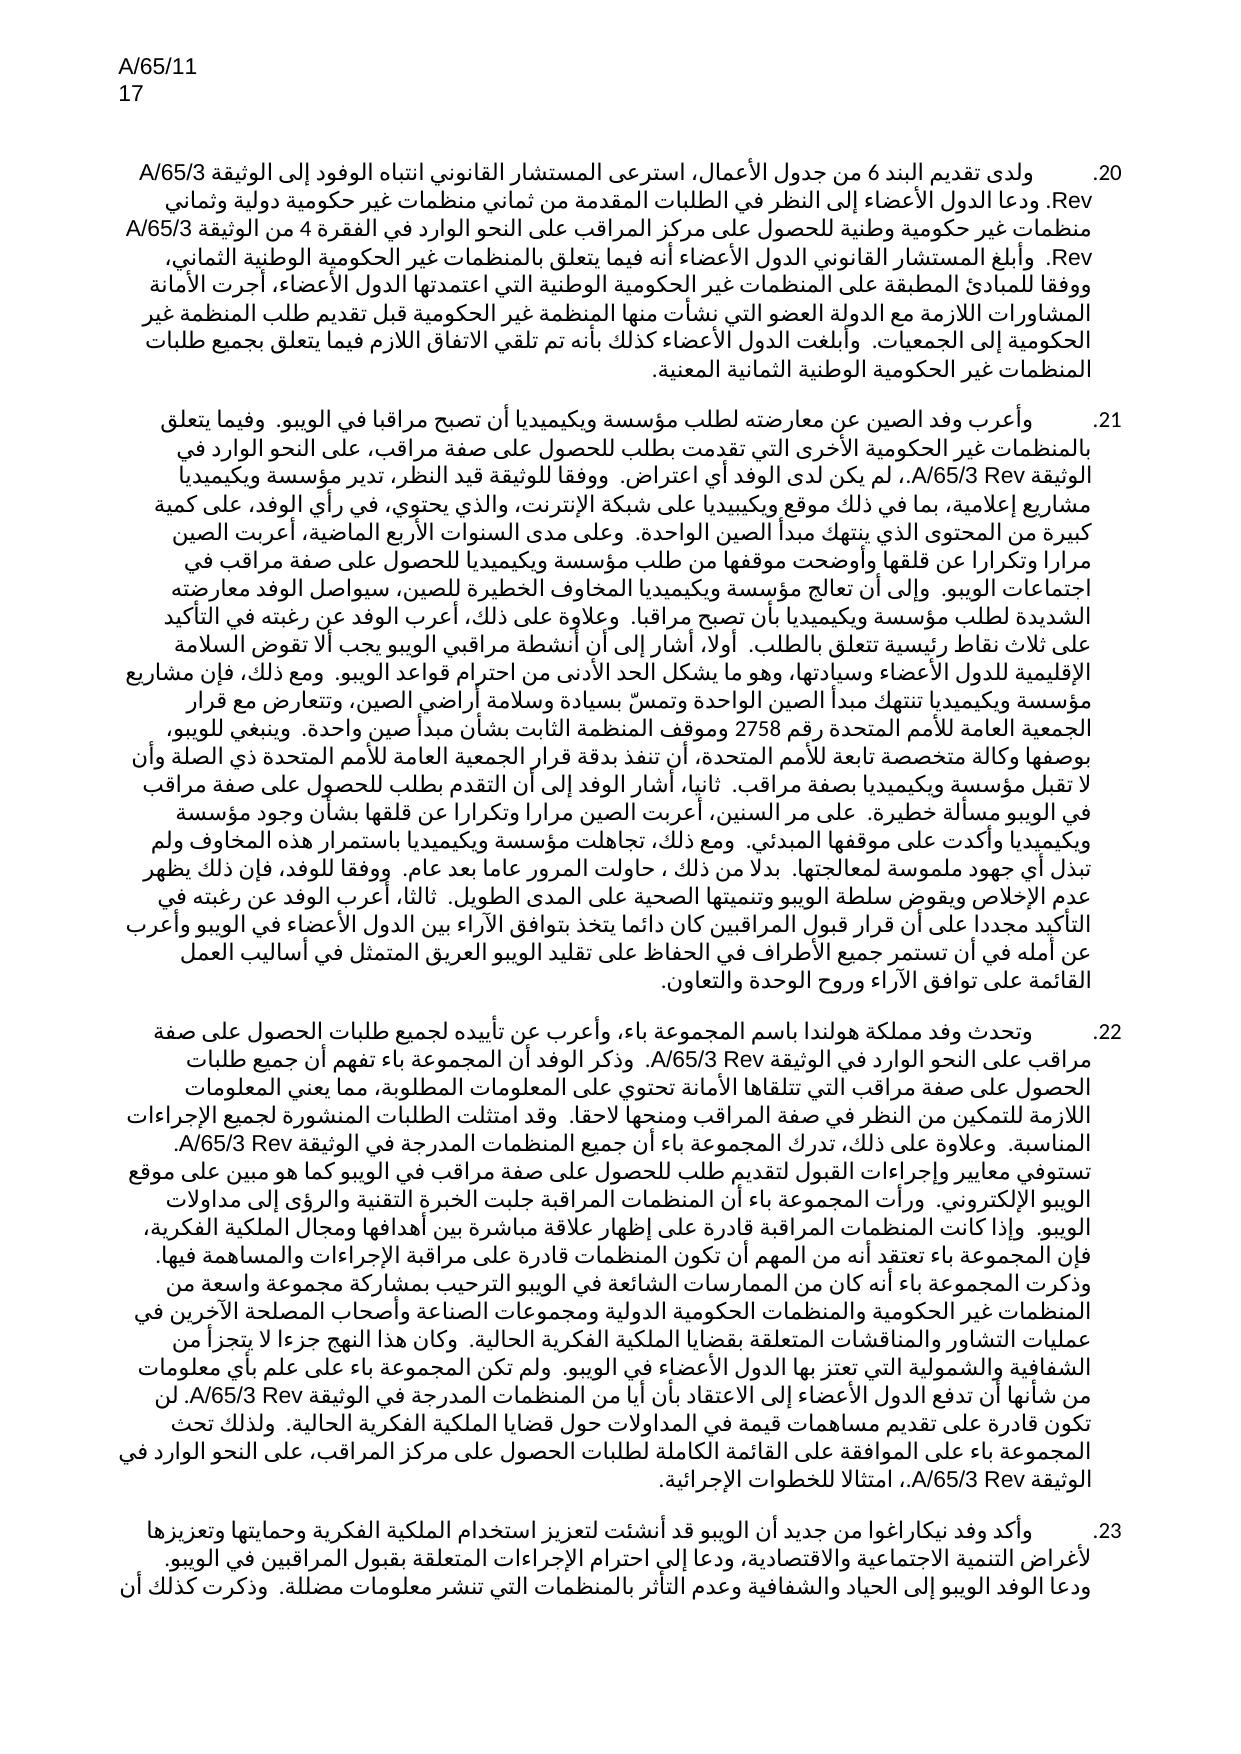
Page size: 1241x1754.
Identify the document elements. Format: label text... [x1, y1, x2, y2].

text وأعرب وفد الصين عن معارضته لطلب مؤسسة ويكيميديا أن تصبح مراقبا في الويبو. وفيما يتعلق بالمنظمات غير الحكومية الأخرى التي تقدمت بطلب للحصول على صفة مراقب، على النحو الوارد في الوثيقة A/65/3 Rev.، لم يكن لدى الوفد أي اعتراض. ووفقا للوثيقة قيد النظر، تدير مؤسسة ويكيميديا مشاريع إعلامية، بما في ذلك موقع ويكيبيديا على شبكة الإنترنت، والذي يحتوي، في رأي الوفد، على كمية كبيرة من المحتوى الذي ينتهك مبدأ الصين الواحدة. وعلى مدى السنوات الأربع الماضية، أعربت الصين مرارا وتكرارا عن قلقها وأوضحت موقفها من طلب مؤسسة ويكيميديا للحصول على صفة مراقب في اجتماعات الويبو. وإلى أن تعالج مؤسسة ويكيميديا المخاوف الخطيرة للصين، سيواصل الوفد معارضته الشديدة لطلب مؤسسة ويكيميديا بأن تصبح مراقبا. وعلاوة على ذلك، أعرب الوفد عن رغبته في التأكيد على ثلاث نقاط رئيسية تتعلق بالطلب. أولا، أشار إلى أن أنشطة مراقبي الويبو يجب ألا تقوض السلامة الإقليمية للدول الأعضاء وسيادتها، وهو ما يشكل الحد الأدنى من احترام قواعد الويبو. ومع ذلك، فإن مشاريع مؤسسة ويكيميديا تنتهك مبدأ الصين الواحدة وتمسّ بسيادة وسلامة أراضي الصين، وتتعارض مع قرار الجمعية العامة للأمم المتحدة رقم 2758 وموقف المنظمة الثابت بشأن مبدأ صين واحدة. وينبغي للويبو، بوصفها وكالة متخصصة تابعة للأمم المتحدة، أن تنفذ بدقة قرار الجمعية العامة للأمم المتحدة ذي الصلة وأن لا تقبل مؤسسة ويكيميديا بصفة مراقب. ثانيا، أشار الوفد إلى أن التقدم بطلب للحصول على صفة مراقب في الويبو مسألة خطيرة. على مر السنين، أعربت الصين مرارا وتكرارا عن قلقها بشأن وجود مؤسسة ويكيميديا وأكدت على موقفها المبدئي. ومع ذلك، تجاهلت مؤسسة ويكيميديا باستمرار هذه المخاوف ولم تبذل أي جهود ملموسة لمعالجتها. بدلا من ذلك ، حاولت المرور عاما بعد عام. ووفقا للوفد، فإن ذلك يظهر عدم الإخلاص ويقوض سلطة الويبو وتنميتها الصحية على المدى الطويل. ثالثا، أعرب الوفد عن رغبته في التأكيد مجددا على أن قرار قبول المراقبين كان دائما يتخذ بتوافق الآراء بين الدول الأعضاء في الويبو وأعرب عن أمله في أن تستمر جميع الأطراف في الحفاظ على تقليد الويبو العريق المتمثل في أساليب العمل القائمة على توافق الآراء وروح الوحدة والتعاون. [118, 406, 1092, 994]
text ولدى تقديم البند 6 من جدول الأعمال، استرعى المستشار القانوني انتباه الوفود إلى الوثيقة A/65/3 Rev. ودعا الدول الأعضاء إلى النظر في الطلبات المقدمة من ثماني منظمات غير حكومية دولية وثماني منظمات غير حكومية وطنية للحصول على مركز المراقب على النحو الوارد في الفقرة 4 من الوثيقة A/65/3 Rev. وأبلغ المستشار القانوني الدول الأعضاء أنه فيما يتعلق بالمنظمات غير الحكومية الوطنية الثماني، ووفقا للمبادئ المطبقة على المنظمات غير الحكومية الوطنية التي اعتمدتها الدول الأعضاء، أجرت الأمانة المشاورات اللازمة مع الدولة العضو التي نشأت منها المنظمة غير الحكومية قبل تقديم طلب المنظمة غير الحكومية إلى الجمعيات. وأبلغت الدول الأعضاء كذلك بأنه تم تلقي الاتفاق اللازم فيما يتعلق بجميع طلبات المنظمات غير الحكومية الوطنية الثمانية المعنية. [118, 158, 1092, 383]
text وتحدث وفد مملكة هولندا باسم المجموعة باء، وأعرب عن تأييده لجميع طلبات الحصول على صفة مراقب على النحو الوارد في الوثيقة A/65/3 Rev. وذكر الوفد أن المجموعة باء تفهم أن جميع طلبات الحصول على صفة مراقب التي تتلقاها الأمانة تحتوي على المعلومات المطلوبة، مما يعني المعلومات اللازمة للتمكين من النظر في صفة المراقب ومنحها لاحقا. وقد امتثلت الطلبات المنشورة لجميع الإجراءات المناسبة. وعلاوة على ذلك، تدرك المجموعة باء أن جميع المنظمات المدرجة في الوثيقة A/65/3 Rev. تستوفي معايير وإجراءات القبول لتقديم طلب للحصول على صفة مراقب في الويبو كما هو مبين على موقع الويبو الإلكتروني. ورأت المجموعة باء أن المنظمات المراقبة جلبت الخبرة التقنية والرؤى إلى مداولات الويبو. وإذا كانت المنظمات المراقبة قادرة على إظهار علاقة مباشرة بين أهدافها ومجال الملكية الفكرية، فإن المجموعة باء تعتقد أنه من المهم أن تكون المنظمات قادرة على مراقبة الإجراءات والمساهمة فيها. وذكرت المجموعة باء أنه كان من الممارسات الشائعة في الويبو الترحيب بمشاركة مجموعة واسعة من المنظمات غير الحكومية والمنظمات الحكومية الدولية ومجموعات الصناعة وأصحاب المصلحة الآخرين في عمليات التشاور والمناقشات المتعلقة بقضايا الملكية الفكرية الحالية. وكان هذا النهج جزءا لا يتجزأ من الشفافية والشمولية التي تعتز بها الدول الأعضاء في الويبو. ولم تكن المجموعة باء على علم بأي معلومات من شأنها أن تدفع الدول الأعضاء إلى الاعتقاد بأن أيا من المنظمات المدرجة في الوثيقة A/65/3 Rev. لن تكون قادرة على تقديم مساهمات قيمة في المداولات حول قضايا الملكية الفكرية الحالية. ولذلك تحث المجموعة باء على الموافقة على القائمة الكاملة لطلبات الحصول على مركز المراقب، على النحو الوارد في الوثيقة A/65/3 Rev.، امتثالا للخطوات الإجرائية. [118, 1017, 1092, 1493]
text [118, 1516, 1092, 1600]
